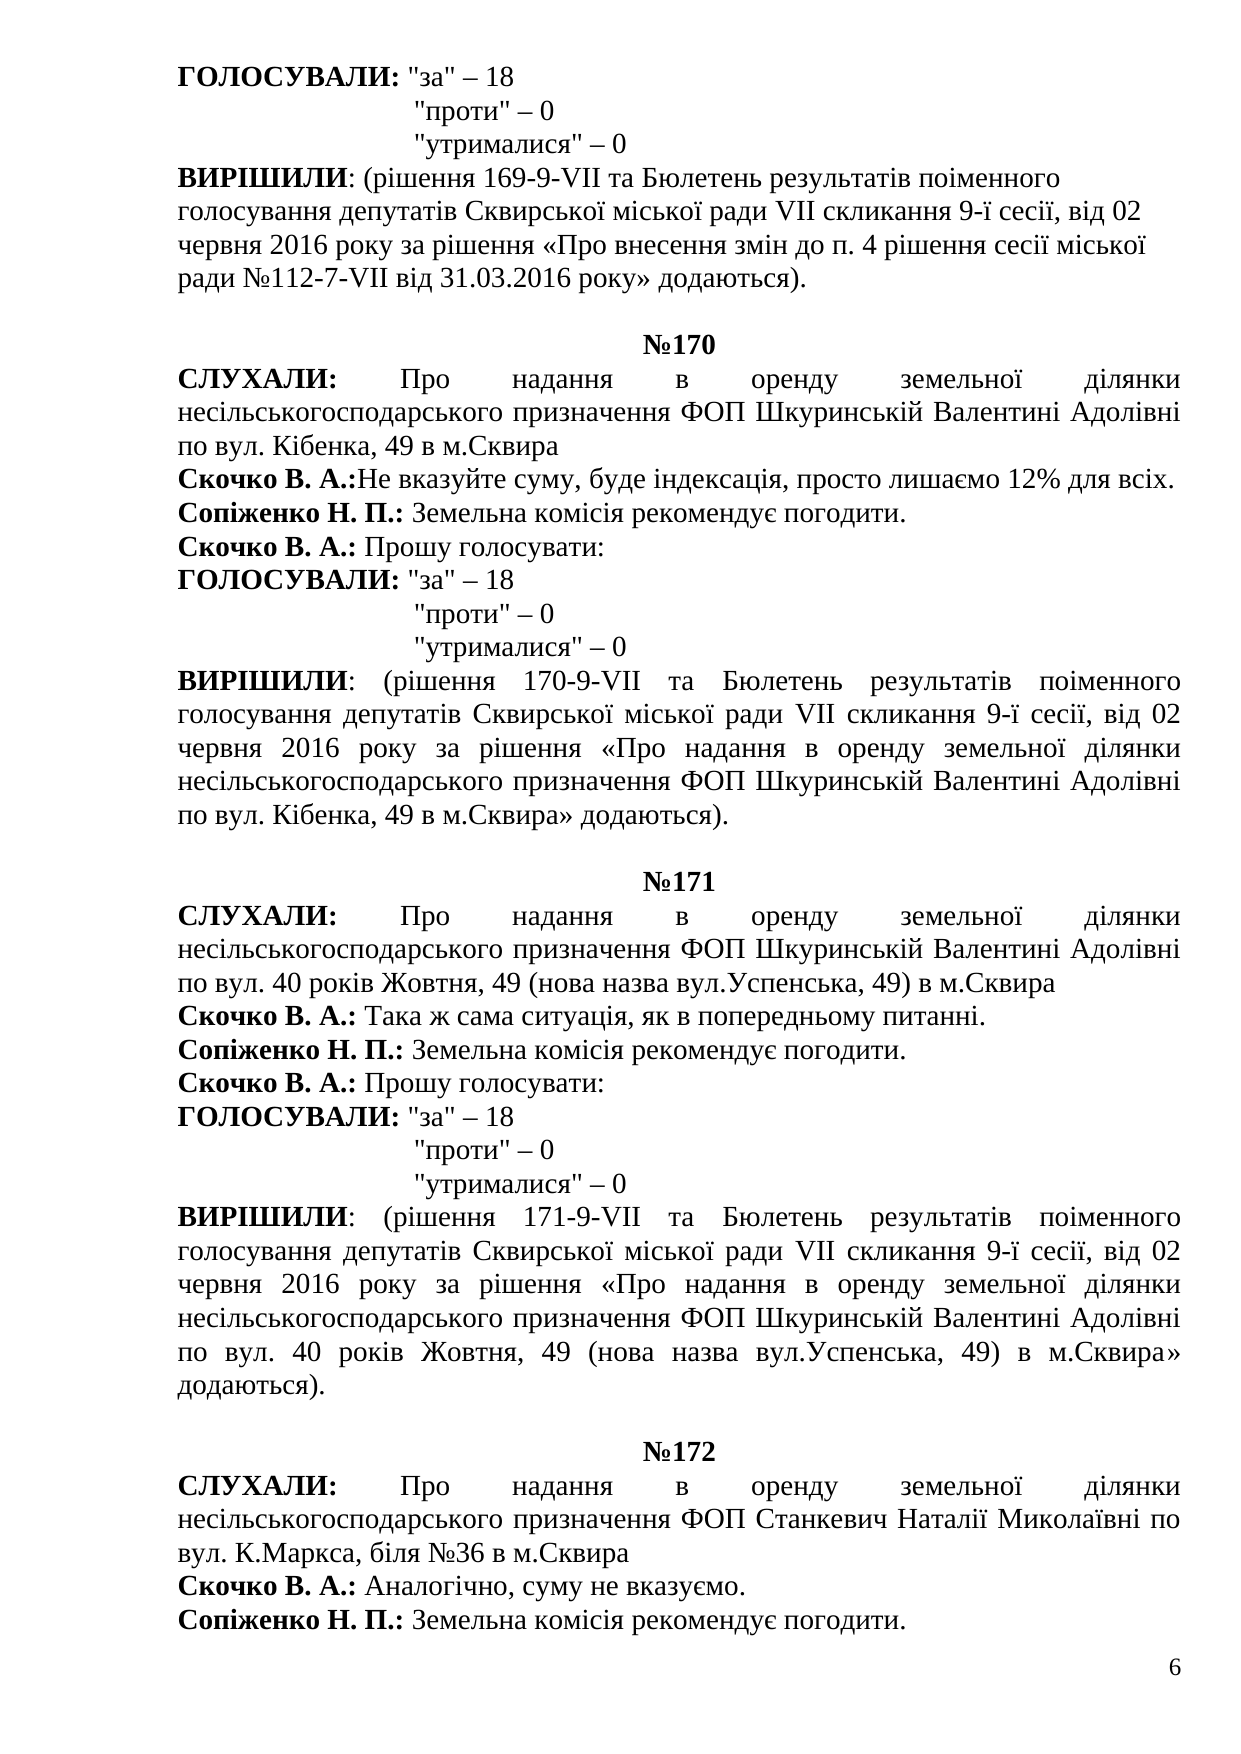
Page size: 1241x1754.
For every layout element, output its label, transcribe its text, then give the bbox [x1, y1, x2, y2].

text Сопіженко Н. П.: Земельна комісія рекомендує погодити. [177, 1602, 1181, 1636]
text №172 [177, 1434, 1181, 1468]
text "утрималися" – 0 [222, 1166, 1181, 1199]
text ВИРІШИЛИ: (рішення 171-9-VІІ та Бюлетень результатів поіменного голосування депутатів Сквирської міської ради VII скликання 9-ї сесії, від 02 червня 2016 року за рішення «Про надання в оренду земельної ділянки несільськогосподарського призначення ФОП Шкуринській Валентині Адолівні по вул. 40 років Жовтня, 49 (нова назва вул.Успенська, 49) в м.Сквира» додаються). [177, 1199, 1181, 1401]
text ВИРІШИЛИ: (рішення 169-9-VІІ та Бюлетень результатів поіменного голосування депутатів Сквирської міської ради VII скликання 9-ї сесії, від 02 червня 2016 року за рішення «Про внесення змін до п. 4 рішення сесії міської ради №112-7-VІІ від 31.03.2016 року» додаються). [177, 160, 1181, 294]
text "проти" – 0 [222, 596, 1181, 629]
text ГОЛОСУВАЛИ: "за" – 18 [177, 562, 1181, 596]
text Сопіженко Н. П.: Земельна комісія рекомендує погодити. [177, 1032, 1181, 1065]
text Скочко В. А.: Така ж сама ситуація, як в попередньому питанні. [177, 998, 1181, 1032]
text "утрималися" – 0 [222, 629, 1181, 663]
text Сопіженко Н. П.: Земельна комісія рекомендує погодити. [177, 495, 1181, 529]
text СЛУХАЛИ: Про надання в оренду земельної ділянки несільськогосподарського призначення ФОП Шкуринській Валентині Адолівні по вул. Кібенка, 49 в м.Сквира [177, 361, 1181, 462]
text Скочко В. А.: Прошу голосувати: [177, 529, 1181, 562]
text Скочко В. А.: Прошу голосувати: [177, 1065, 1181, 1099]
text №171 [177, 864, 1181, 898]
text №170 [177, 327, 1181, 361]
text "проти" – 0 [222, 93, 1181, 126]
text СЛУХАЛИ: Про надання в оренду земельної ділянки несільськогосподарського призначення ФОП Станкевич Наталії Миколаївні по вул. К.Маркса, біля №36 в м.Сквира [177, 1468, 1181, 1568]
text ГОЛОСУВАЛИ: "за" – 18 [177, 59, 1181, 93]
text "проти" – 0 [222, 1132, 1181, 1166]
text ВИРІШИЛИ: (рішення 170-9-VІІ та Бюлетень результатів поіменного голосування депутатів Сквирської міської ради VII скликання 9-ї сесії, від 02 червня 2016 року за рішення «Про надання в оренду земельної ділянки несільськогосподарського призначення ФОП Шкуринській Валентині Адолівні по вул. Кібенка, 49 в м.Сквира» додаються). [177, 663, 1181, 831]
text ГОЛОСУВАЛИ: "за" – 18 [177, 1099, 1181, 1132]
text СЛУХАЛИ: Про надання в оренду земельної ділянки несільськогосподарського призначення ФОП Шкуринській Валентині Адолівні по вул. 40 років Жовтня, 49 (нова назва вул.Успенська, 49) в м.Сквира [177, 898, 1181, 998]
text Скочко В. А.:Не вказуйте суму, буде індексація, просто лишаємо 12% для всіх. [177, 462, 1181, 495]
text Скочко В. А.: Аналогічно, суму не вказуємо. [177, 1568, 1181, 1602]
text "утрималися" – 0 [222, 126, 1181, 160]
